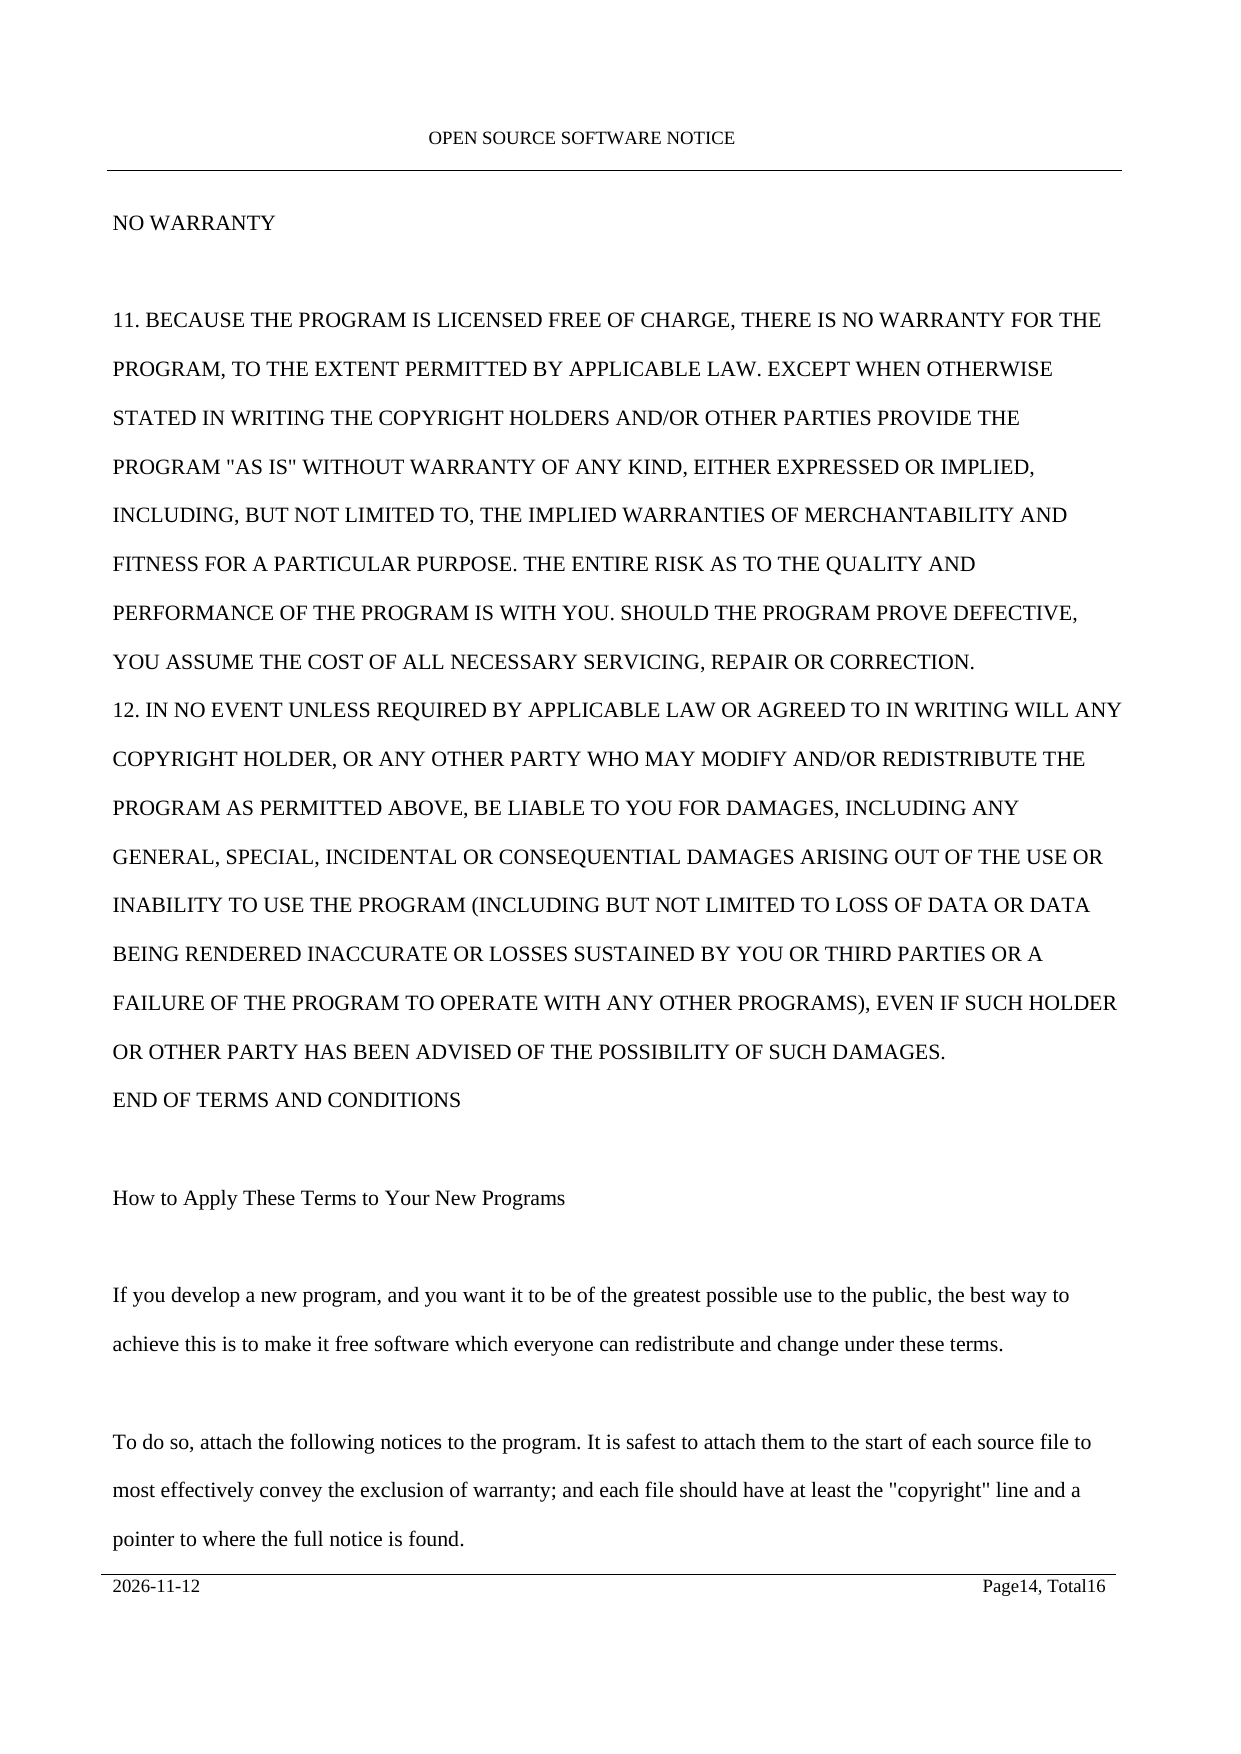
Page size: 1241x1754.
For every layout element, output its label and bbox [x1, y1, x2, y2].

text [112, 206, 1128, 1555]
